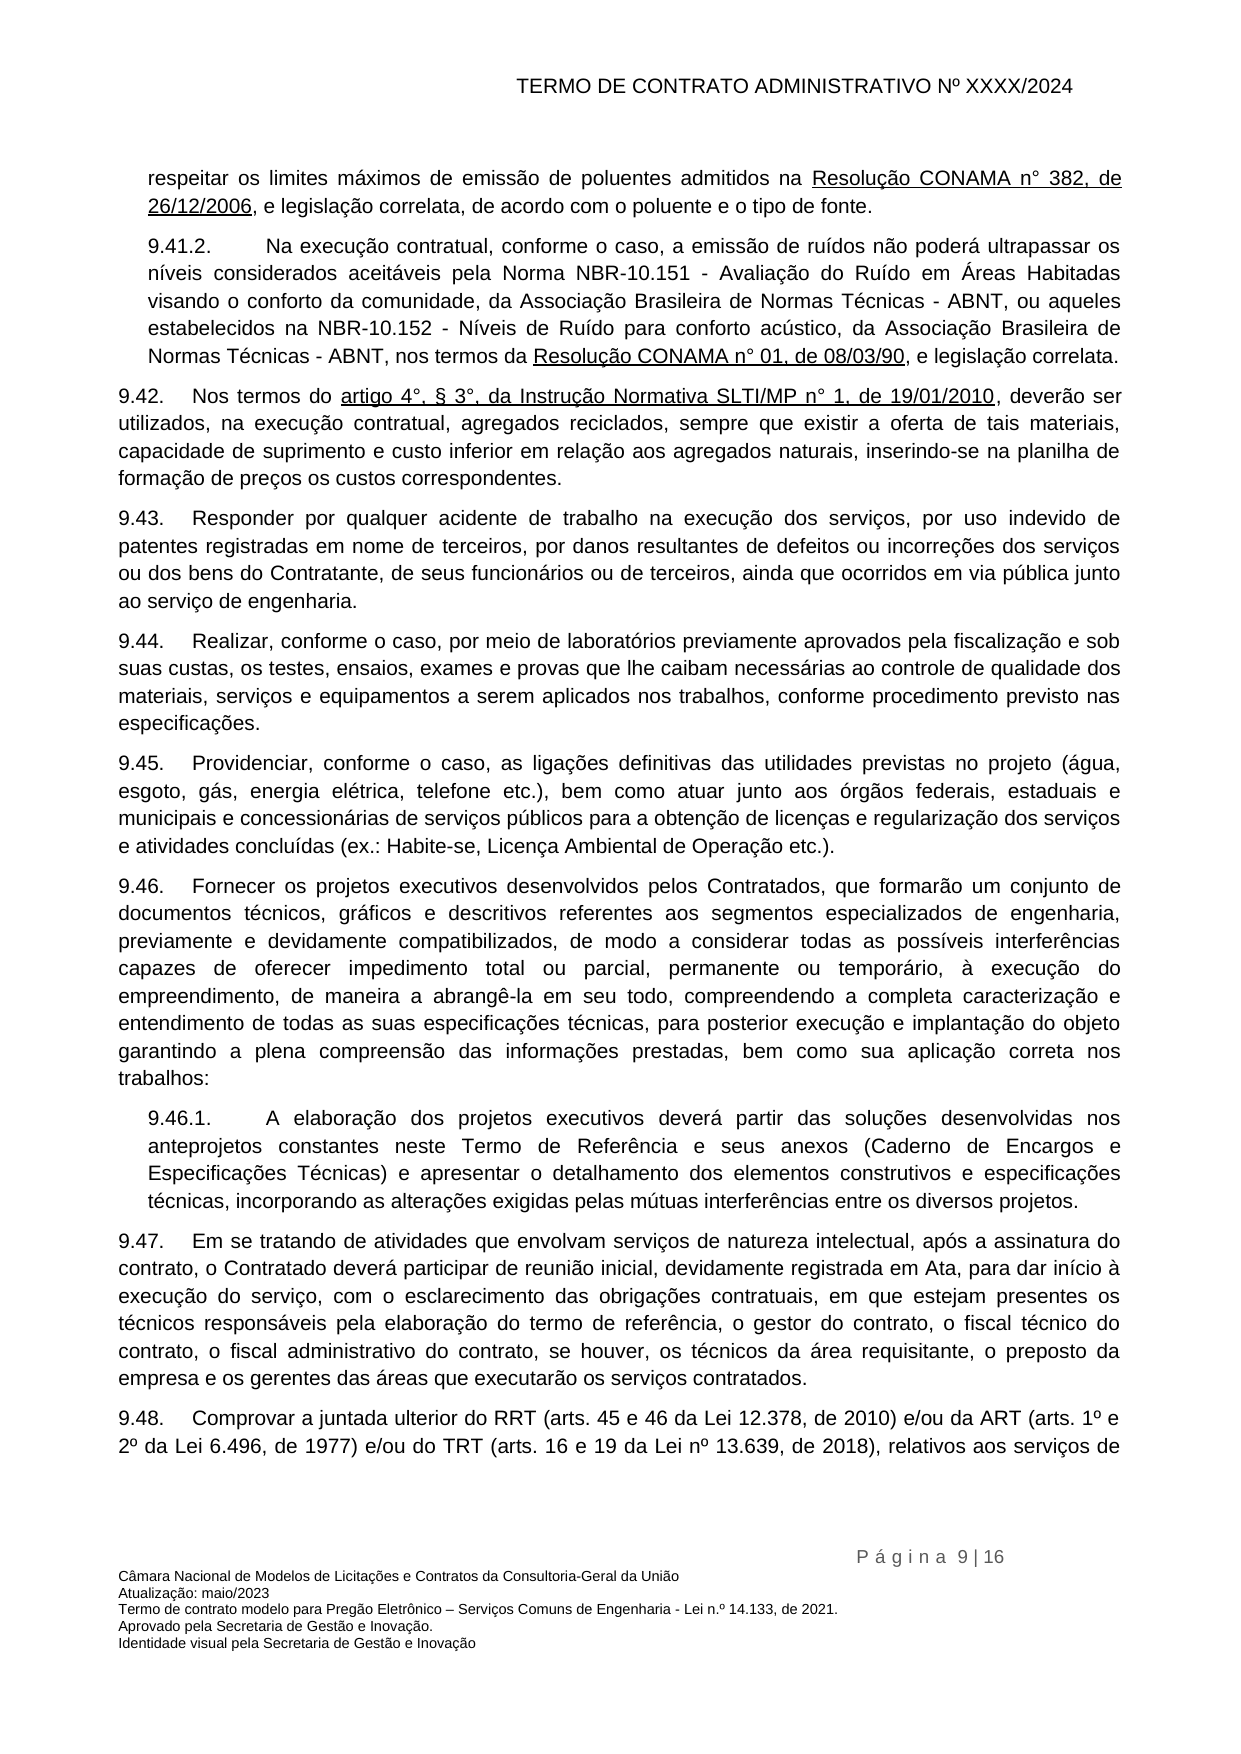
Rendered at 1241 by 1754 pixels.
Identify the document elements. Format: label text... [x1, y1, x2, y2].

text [118, 1406, 1122, 1457]
text Providenciar, conforme o caso, as ligações definitivas das utilidades previstas no projeto (água, esgoto, gás, energia elétrica, telefone etc.), bem como atuar junto aos órgãos federais, estaduais e municipais e concessionárias de serviços públicos para a obtenção de licenças e regularização dos serviços e atividades concluídas (ex.: Habite-se, Licença Ambiental de Operação etc.). [118, 751, 1122, 857]
text Na execução contratual, conforme o caso, a emissão de ruídos não poderá ultrapassar os níveis considerados aceitáveis pela Norma NBR-10.151 - Avaliação do Ruído em Áreas Habitadas visando o conforto da comunidade, da Associação Brasileira de Normas Técnicas - ABNT, ou aqueles estabelecidos na NBR-10.152 - Níveis de Ruído para conforto acústico, da Associação Brasileira de Normas Técnicas - ABNT, nos termos da Resolução CONAMA n° 01, de 08/03/90, e legislação correlata. [148, 233, 1122, 367]
text Realizar, conforme o caso, por meio de laboratórios previamente aprovados pela fiscalização e sob suas custas, os testes, ensaios, exames e provas que lhe caibam necessárias ao controle de qualidade dos materiais, serviços e equipamentos a serem aplicados nos trabalhos, conforme procedimento previsto nas especificações. [118, 628, 1122, 735]
text Responder por qualquer acidente de trabalho na execução dos serviços, por uso indevido de patentes registradas em nome de terceiros, por danos resultantes de defeitos ou incorreções dos serviços ou dos bens do Contratante, de seus funcionários ou de terceiros, ainda que ocorridos em via pública junto ao serviço de engenharia. [118, 506, 1122, 612]
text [148, 166, 1122, 217]
text Nos termos do artigo 4°, § 3°, da Instrução Normativa SLTI/MP n° 1, de 19/01/2010, deverão ser utilizados, na execução contratual, agregados reciclados, sempre que existir a oferta de tais materiais, capacidade de suprimento e custo inferior em relação aos agregados naturais, inserindo-se na planilha de formação de preços os custos correspondentes. [118, 383, 1122, 490]
text Em se tratando de atividades que envolvam serviços de natureza intelectual, após a assinatura do contrato, o Contratado deverá participar de reunião inicial, devidamente registrada em Ata, para dar início à execução do serviço, com o esclarecimento das obrigações contratuais, em que estejam presentes os técnicos responsáveis pela elaboração do termo de referência, o gestor do contrato, o fiscal técnico do contrato, o fiscal administrativo do contrato, se houver, os técnicos da área requisitante, o preposto da empresa e os gerentes das áreas que executarão os serviços contratados. [118, 1228, 1122, 1390]
text A elaboração dos projetos executivos deverá partir das soluções desenvolvidas nos anteprojetos constantes neste Termo de Referência e seus anexos (Caderno de Encargos e Especificações Técnicas) e apresentar o detalhamento dos elementos construtivos e especificações técnicas, incorporando as alterações exigidas pelas mútuas interferências entre os diversos projetos. [148, 1106, 1122, 1212]
text Fornecer os projetos executivos desenvolvidos pelos Contratados, que formarão um conjunto de documentos técnicos, gráficos e descritivos referentes aos segmentos especializados de engenharia, previamente e devidamente compatibilizados, de modo a considerar todas as possíveis interferências capazes de oferecer impedimento total ou parcial, permanente ou temporário, à execução do empreendimento, de maneira a abrangê-la em seu todo, compreendendo a completa caracterização e entendimento de todas as suas especificações técnicas, para posterior execução e implantação do objeto garantindo a plena compreensão das informações prestadas, bem como sua aplicação correta nos trabalhos: [118, 873, 1122, 1090]
